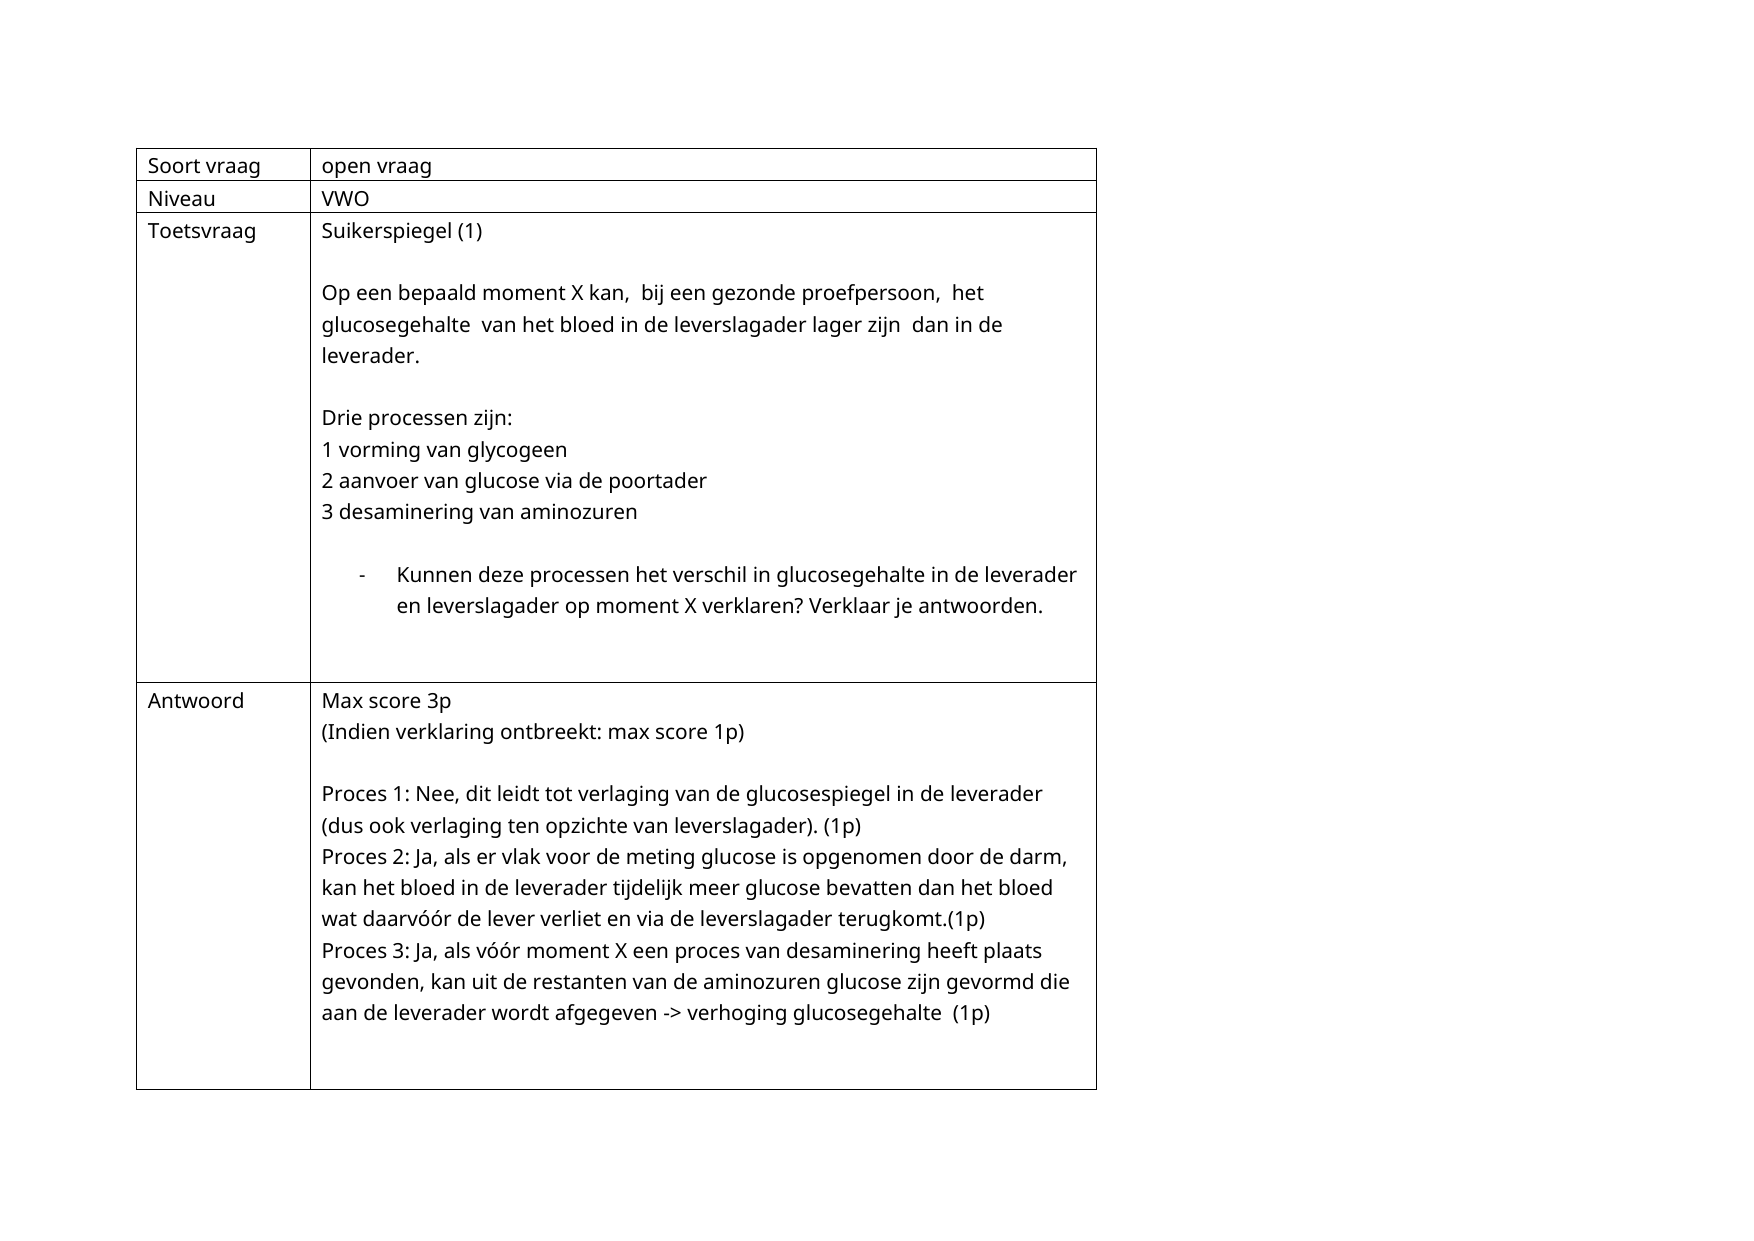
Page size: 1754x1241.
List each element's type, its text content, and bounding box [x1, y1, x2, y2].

table_cell Antwoord [137, 683, 310, 1089]
table_cell Max score 3p (Indien verklaring ontbreekt: max score 1p) Proces 1: Nee, dit leidt tot verlaging van de glucosespiegel in de leverader (dus ook verlaging ten opzichte van leverslagader). (1p) Proces 2: Ja, als er vlak voor de meting glucose is opgenomen door de darm, kan het bloed in de leverader tijdelijk meer glucose bevatten dan het bloed wat daarvóór de lever verliet en via de leverslagader terugkomt.(1p) Proces 3: Ja, als vóór moment X een proces van desaminering heeft plaats gevonden, kan uit de restanten van de aminozuren glucose zijn gevormd die aan de leverader wordt afgegeven -> verhoging glucosegehalte (1p) [311, 683, 1096, 1089]
table_cell Niveau [137, 181, 310, 212]
table_cell VWO [311, 181, 1096, 212]
table_cell Toetsvraag [137, 213, 310, 682]
table_cell Suikerspiegel (1) Op een bepaald moment X kan, bij een gezonde proefpersoon, het glucosegehalte van het bloed in de leverslagader lager zijn dan in de leverader. Drie processen zijn: 1 vorming van glycogeen 2 aanvoer van glucose via de poortader 3 desaminering van aminozuren Kunnen deze processen het verschil in glucosegehalte in de leverader en leverslagader op moment X verklaren? Verklaar je antwoorden. [311, 213, 1096, 682]
table_cell Soort vraag [137, 149, 310, 180]
table_cell open vraag [311, 149, 1096, 180]
